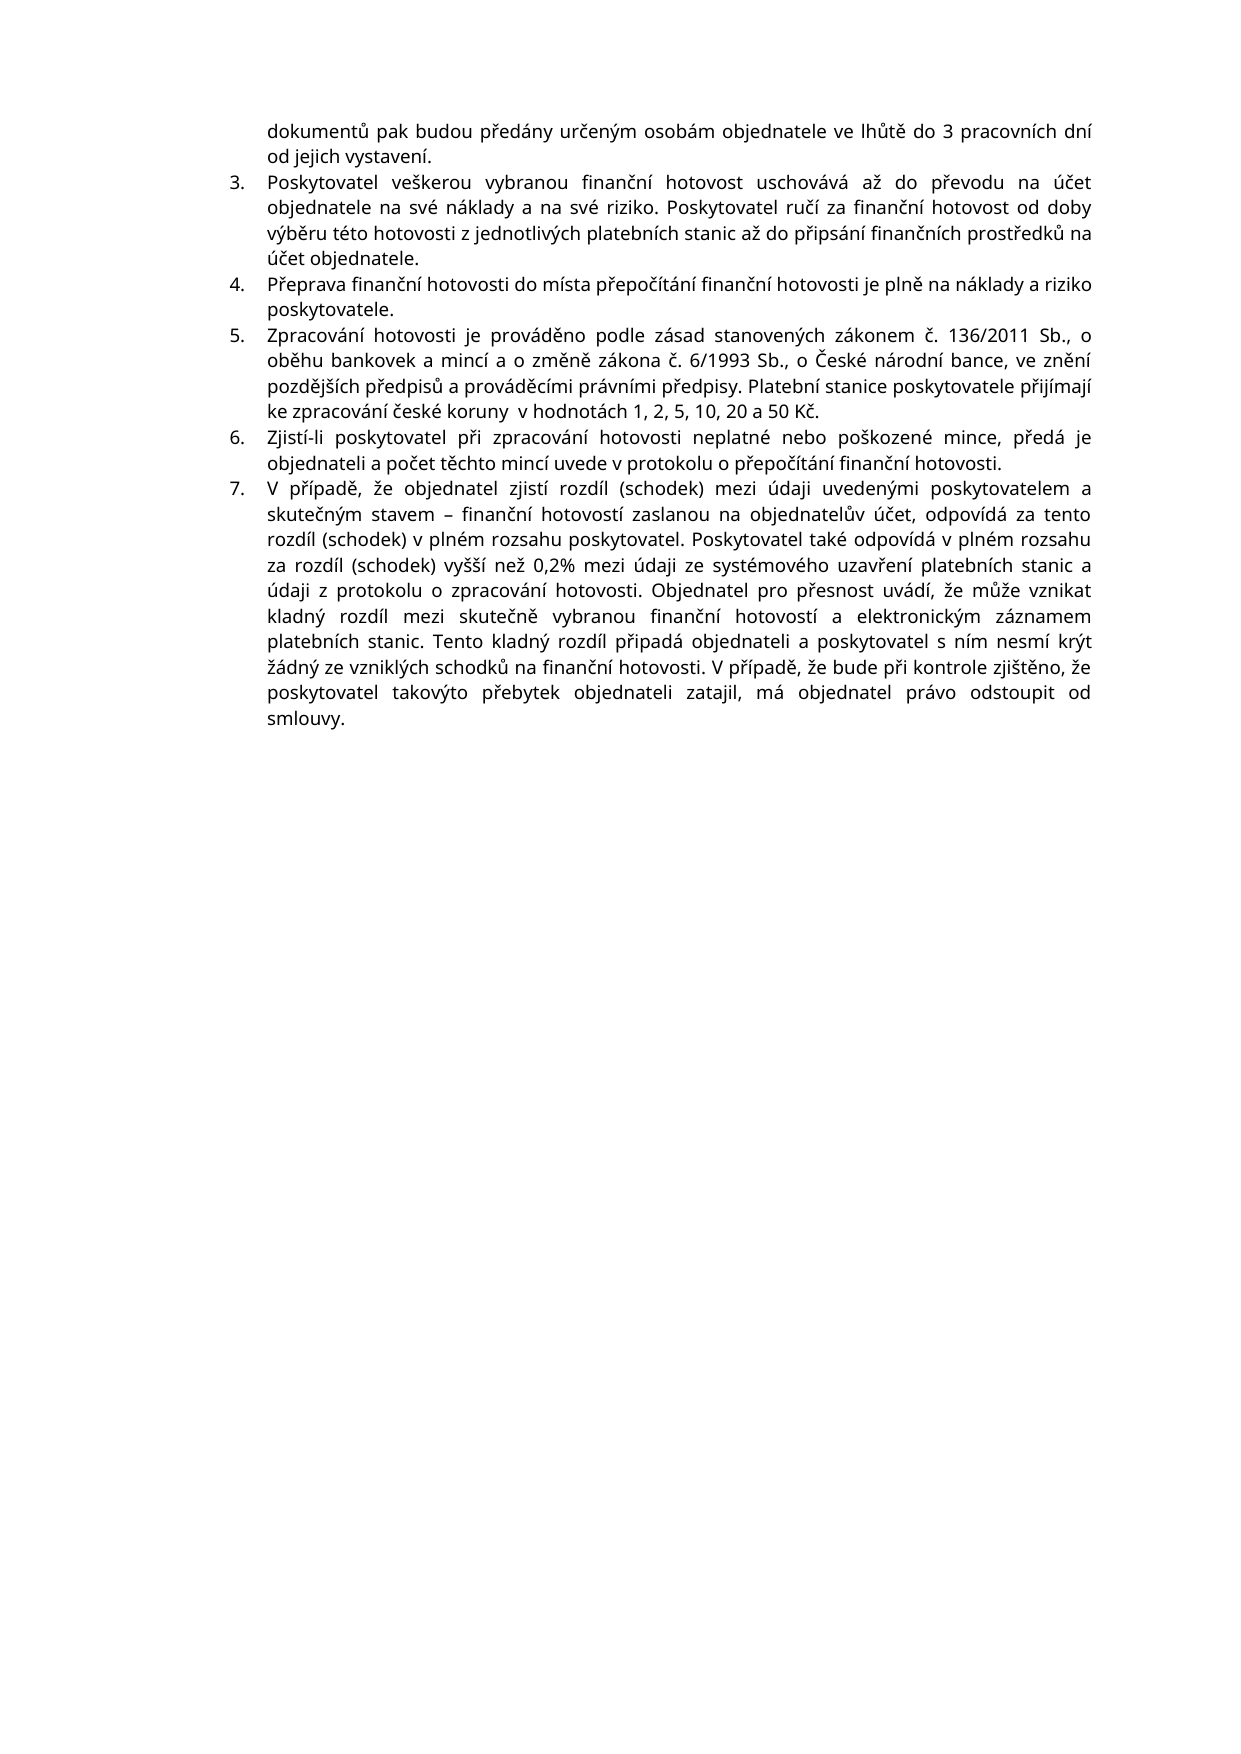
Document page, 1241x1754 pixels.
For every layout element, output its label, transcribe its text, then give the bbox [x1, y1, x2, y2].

list Poskytovatel veškerou vybranou finanční hotovost uschovává až do převodu na účet objednatele na své náklady a na své riziko. Poskytovatel ručí za finanční hotovost od doby výběru této hotovosti z jednotlivých platebních stanic až do připsání finančních prostředků na účet objednatele. [229, 169, 1093, 271]
list Zjistí-li poskytovatel při zpracování hotovosti neplatné nebo poškozené mince, předá je objednateli a počet těchto mincí uvede v protokolu o přepočítání finanční hotovosti. [229, 424, 1093, 475]
list Přeprava finanční hotovosti do místa přepočítání finanční hotovosti je plně na náklady a riziko poskytovatele. [229, 271, 1093, 322]
list Zpracování hotovosti je prováděno podle zásad stanovených zákonem č. 136/2011 Sb., o oběhu bankovek a mincí a o změně zákona č. 6/1993 Sb., o České národní bance, ve znění pozdějších předpisů a prováděcími právními předpisy. Platební stanice poskytovatele přijímají ke zpracování české koruny v hodnotách 1, 2, 5, 10, 20 a 50 Kč. [229, 322, 1093, 424]
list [229, 118, 1093, 169]
list V případě, že objednatel zjistí rozdíl (schodek) mezi údaji uvedenými poskytovatelem a skutečným stavem – finanční hotovostí zaslanou na objednatelův účet, odpovídá za tento rozdíl (schodek) v plném rozsahu poskytovatel. Poskytovatel také odpovídá v plném rozsahu za rozdíl (schodek) vyšší než 0,2% mezi údaji ze systémového uzavření platebních stanic a údaji z protokolu o zpracování hotovosti. Objednatel pro přesnost uvádí, že může vznikat kladný rozdíl mezi skutečně vybranou finanční hotovostí a elektronickým záznamem platebních stanic. Tento kladný rozdíl připadá objednateli a poskytovatel s ním nesmí krýt žádný ze vzniklých schodků na finanční hotovosti. V případě, že bude při kontrole zjištěno, že poskytovatel takovýto přebytek objednateli zatajil, má objednatel právo odstoupit od smlouvy. [229, 475, 1093, 731]
